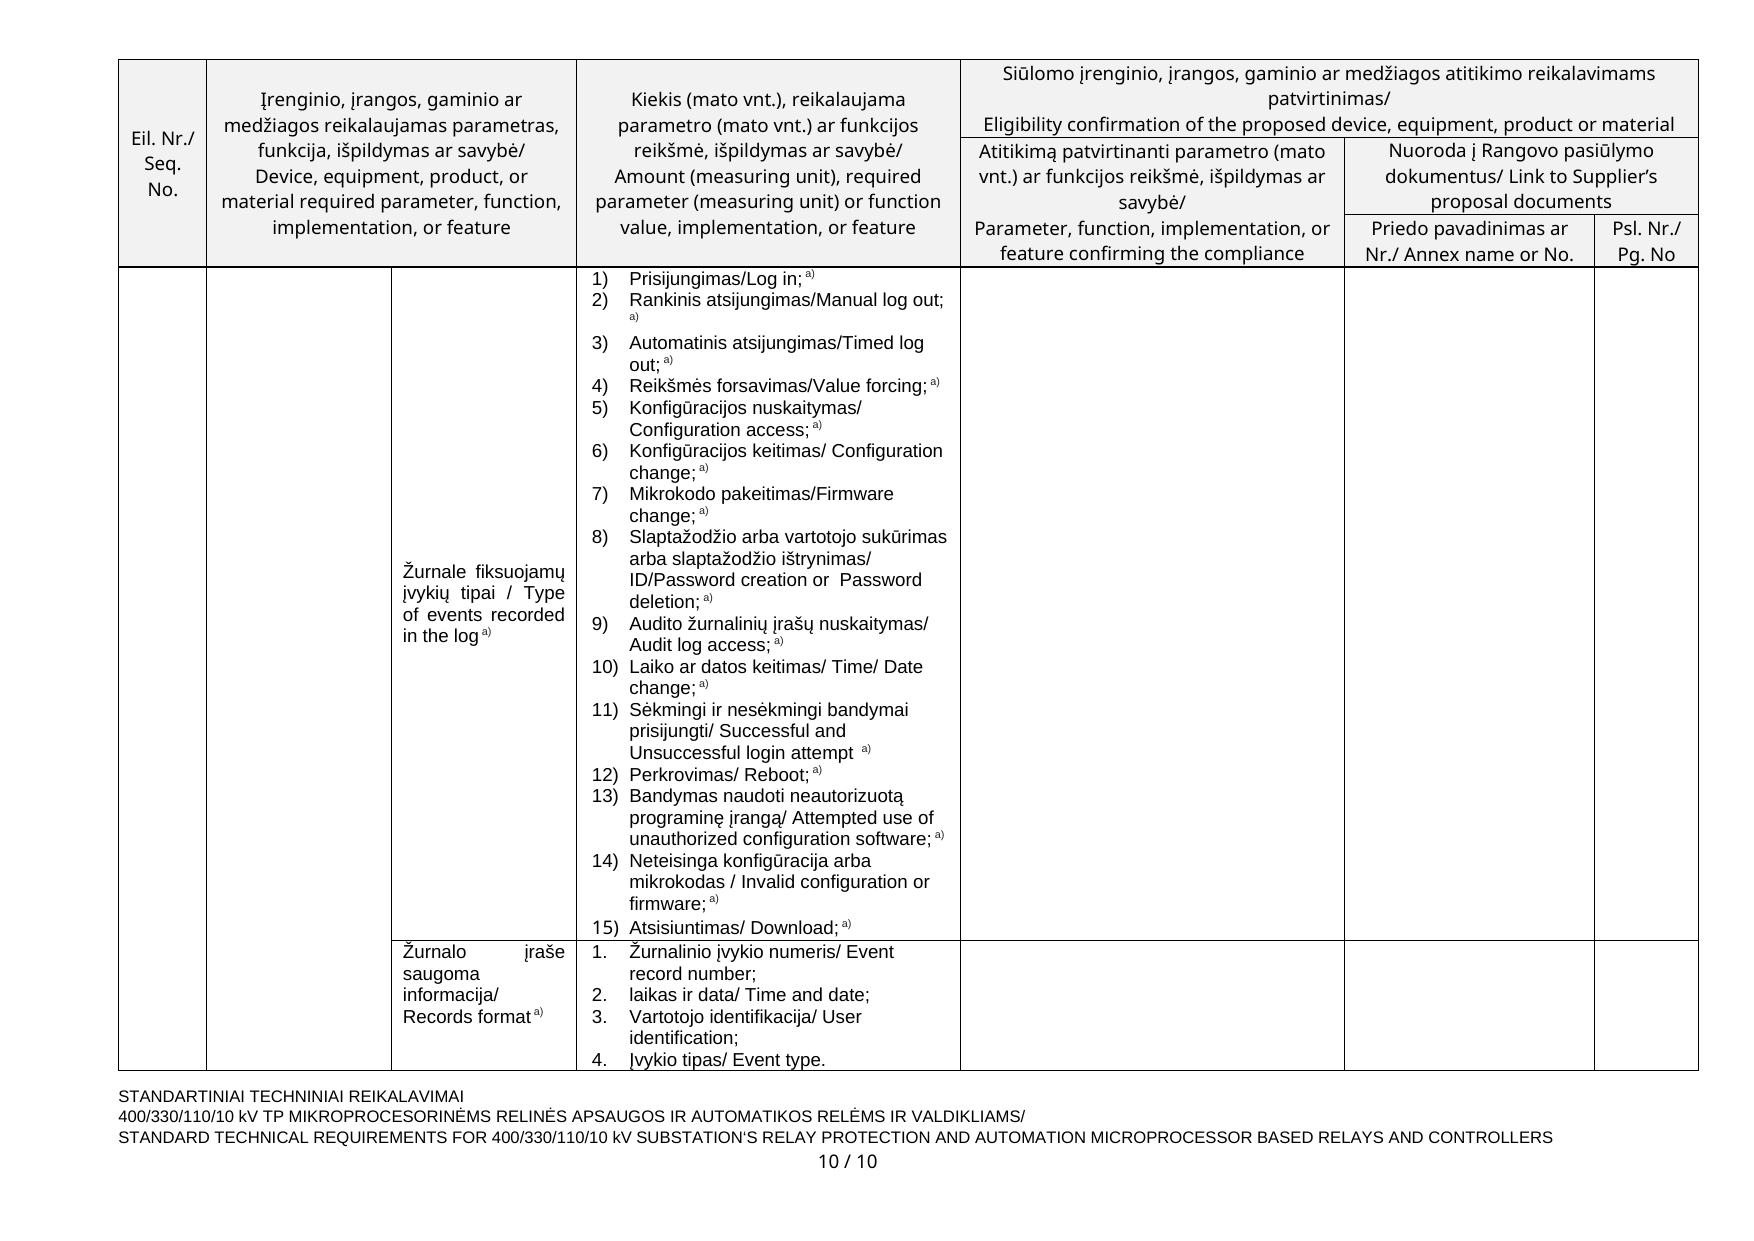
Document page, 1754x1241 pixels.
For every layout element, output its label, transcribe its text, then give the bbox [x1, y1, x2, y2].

table_header Eil. Nr./ Seq. No. [119, 60, 206, 266]
table_cell Nuoroda į Rangovo pasiūlymo dokumentus/ Link to Supplier’s proposal documents [1345, 138, 1698, 214]
table_cell [1595, 941, 1698, 1070]
table_cell [1345, 268, 1594, 940]
table_cell Žurnalo įraše saugoma informacija/ Records format a) [392, 941, 576, 1070]
table_header Kiekis (mato vnt.), reikalaujama parametro (mato vnt.) ar funkcijos reikšmė, išpildymas ar savybė/ Amount (measuring unit), required parameter (measuring unit) or function value, implementation, or feature [577, 60, 960, 266]
table_cell Atitikimą patvirtinanti parametro (mato vnt.) ar funkcijos reikšmė, išpildymas ar savybė/ Parameter, function, implementation, or feature confirming the compliance [961, 138, 1344, 266]
table_cell Žurnalinio įvykio numeris/ Event record number; laikas ir data/ Time and date; Vartotojo identifikacija/ User identification; Įvykio tipas/ Event type. [577, 941, 960, 1070]
table_header Įrenginio, įrangos, gaminio ar medžiagos reikalaujamas parametras, funkcija, išpildymas ar savybė/ Device, equipment, product, or material required parameter, function, implementation, or feature [207, 60, 576, 266]
table_cell Prisijungimas/Log in; a) Rankinis atsijungimas/Manual log out; a) Automatinis atsijungimas/Timed log out; a) Reikšmės forsavimas/Value forcing; a) Konfigūracijos nuskaitymas/ Configuration access; a) Konfigūracijos keitimas/ Configuration change; a) Mikrokodo pakeitimas/Firmware change; a) Slaptažodžio arba vartotojo sukūrimas arba slaptažodžio ištrynimas/ ID/Password creation or Password deletion; a) Audito žurnalinių įrašų nuskaitymas/ Audit log access; a) Laiko ar datos keitimas/ Time/ Date change; a) Sėkmingi ir nesėkmingi bandymai prisijungti/ Successful and Unsuccessful login attempt a) Perkrovimas/ Reboot; a) Bandymas naudoti neautorizuotą programinę įrangą/ Attempted use of unauthorized configuration software; a) Neteisinga konfigūracija arba mikrokodas / Invalid configuration or firmware; a) Atsisiuntimas/ Download; a) [577, 268, 960, 940]
table_cell [1595, 268, 1698, 940]
table_cell [1345, 941, 1594, 1070]
table_cell Žurnale fiksuojamų įvykių tipai / Type of events recorded in the log a) [392, 268, 576, 940]
table_cell Priedo pavadinimas ar Nr./ Annex name or No. [1345, 215, 1594, 266]
table_header Siūlomo įrenginio, įrangos, gaminio ar medžiagos atitikimo reikalavimams patvirtinimas/ Eligibility confirmation of the proposed device, equipment, product or material [961, 60, 1698, 137]
table_cell [961, 941, 1344, 1070]
table_cell Psl. Nr./ Pg. No [1595, 215, 1698, 266]
table_cell [961, 268, 1344, 940]
